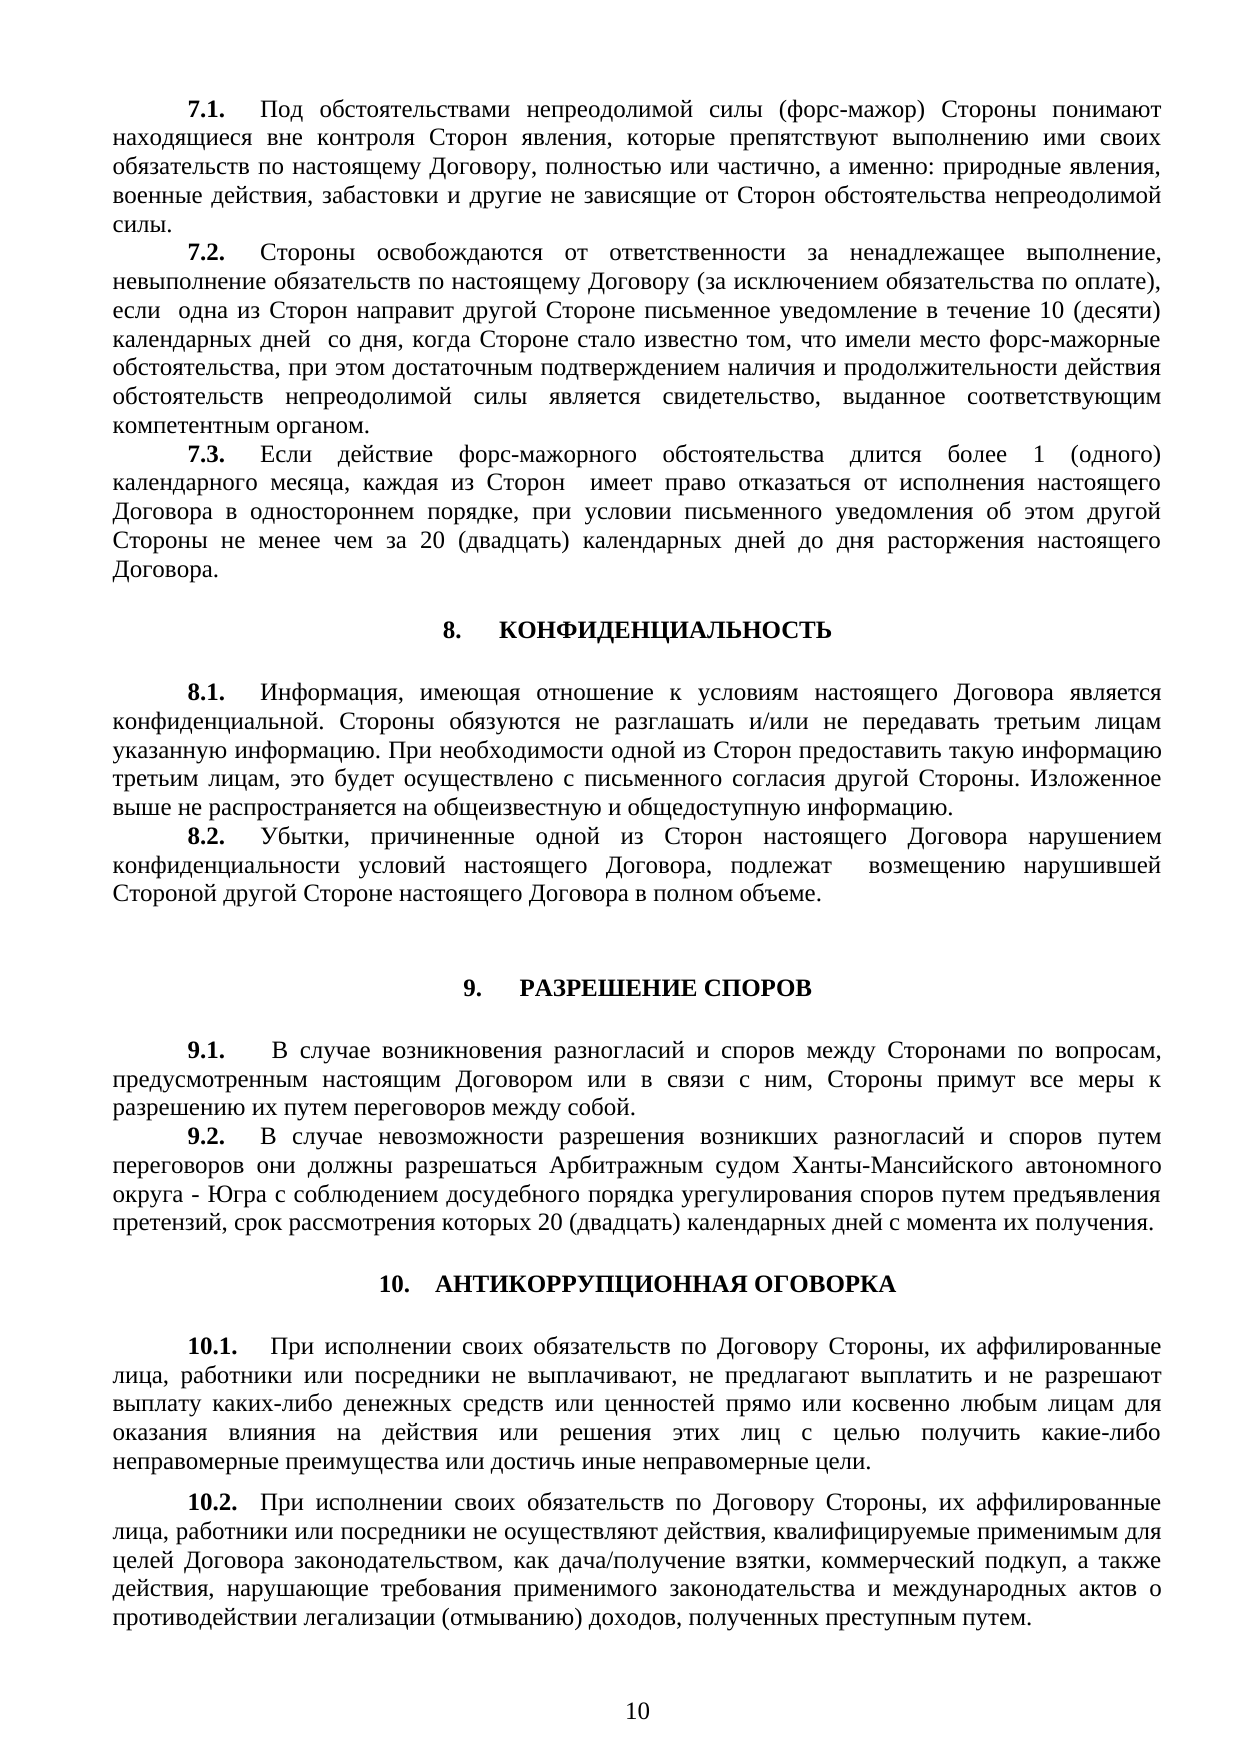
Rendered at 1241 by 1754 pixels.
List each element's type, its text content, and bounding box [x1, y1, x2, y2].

list Под обстоятельствами непреодолимой силы (форс-мажор) Стороны понимают находящиеся вне контроля Сторон явления, которые препятствуют выполнению ими своих обязательств по настоящему Договору, полностью или частично, а именно: природные явления, военные действия, забастовки и другие не зависящие от Сторон обстоятельства непреодолимой силы. [112, 94, 1162, 237]
list При исполнении своих обязательств по Договору Стороны, их аффилированные лица, работники или посредники не выплачивают, не предлагают выплатить и не разрешают выплату каких-либо денежных средств или ценностей прямо или косвенно любым лицам для оказания влияния на действия или решения этих лиц с целью получить какие-либо неправомерные преимущества или достичь иные неправомерные цели. [112, 1331, 1162, 1475]
list Убытки, причиненные одной из Сторон настоящего Договора нарушением конфиденциальности условий настоящего Договора, подлежат возмещению нарушившей Стороной другой Стороне настоящего Договора в полном объеме. [112, 821, 1162, 907]
list Стороны освобождаются от ответственности за ненадлежащее выполнение, невыполнение обязательств по настоящему Договору (за исключением обязательства по оплате), если одна из Сторон направит другой Стороне письменное уведомление в течение 10 (десяти) календарных дней со дня, когда Стороне стало известно том, что имели место форс-мажорные обстоятельства, при этом достаточным подтверждением наличия и продолжительности действия обстоятельств непреодолимой силы является свидетельство, выданное соответствующим компетентным органом. [112, 237, 1162, 439]
list Если действие форс-мажорного обстоятельства длится более 1 (одного) календарного месяца, каждая из Сторон имеет право отказаться от исполнения настоящего Договора в одностороннем порядке, при условии письменного уведомления об этом другой Стороны не менее чем за 20 (двадцать) календарных дней до дня расторжения настоящего Договора. [112, 439, 1162, 582]
list В случае возникновения разногласий и споров между Сторонами по вопросам, предусмотренным настоящим Договором или в связи с ним, Стороны примут все меры к разрешению их путем переговоров между собой. [112, 1035, 1162, 1121]
list РАЗРЕШЕНИЕ СПОРОВ [112, 973, 1162, 1002]
list В случае невозможности разрешения возникших разногласий и споров путем переговоров они должны разрешаться Арбитражным судом Ханты-Мансийского автономного округа - Югра с соблюдением досудебного порядка урегулирования споров путем предъявления претензий, срок рассмотрения которых 20 (двадцать) календарных дней с момента их получения. [112, 1121, 1162, 1236]
list При исполнении своих обязательств по Договору Стороны, их аффилированные лица, работники или посредники не осуществляют действия, квалифицируемые применимым для целей Договора законодательством, как дача/получение взятки, коммерческий подкуп, а также действия, нарушающие требования применимого законодательства и международных актов о противодействии легализации (отмыванию) доходов, полученных преступным путем. [112, 1487, 1162, 1631]
list АНТИКОРРУПЦИОННАЯ ОГОВОРКА [112, 1269, 1162, 1298]
list Информация, имеющая отношение к условиям настоящего Договора является конфиденциальной. Стороны обязуются не разглашать и/или не передавать третьим лицам указанную информацию. При необходимости одной из Сторон предоставить такую информацию третьим лицам, это будет осуществлено с письменного согласия другой Стороны. Изложенное выше не распространяется на общеизвестную и общедоступную информацию. [112, 677, 1162, 821]
list Конфиденциальность [112, 615, 1162, 644]
